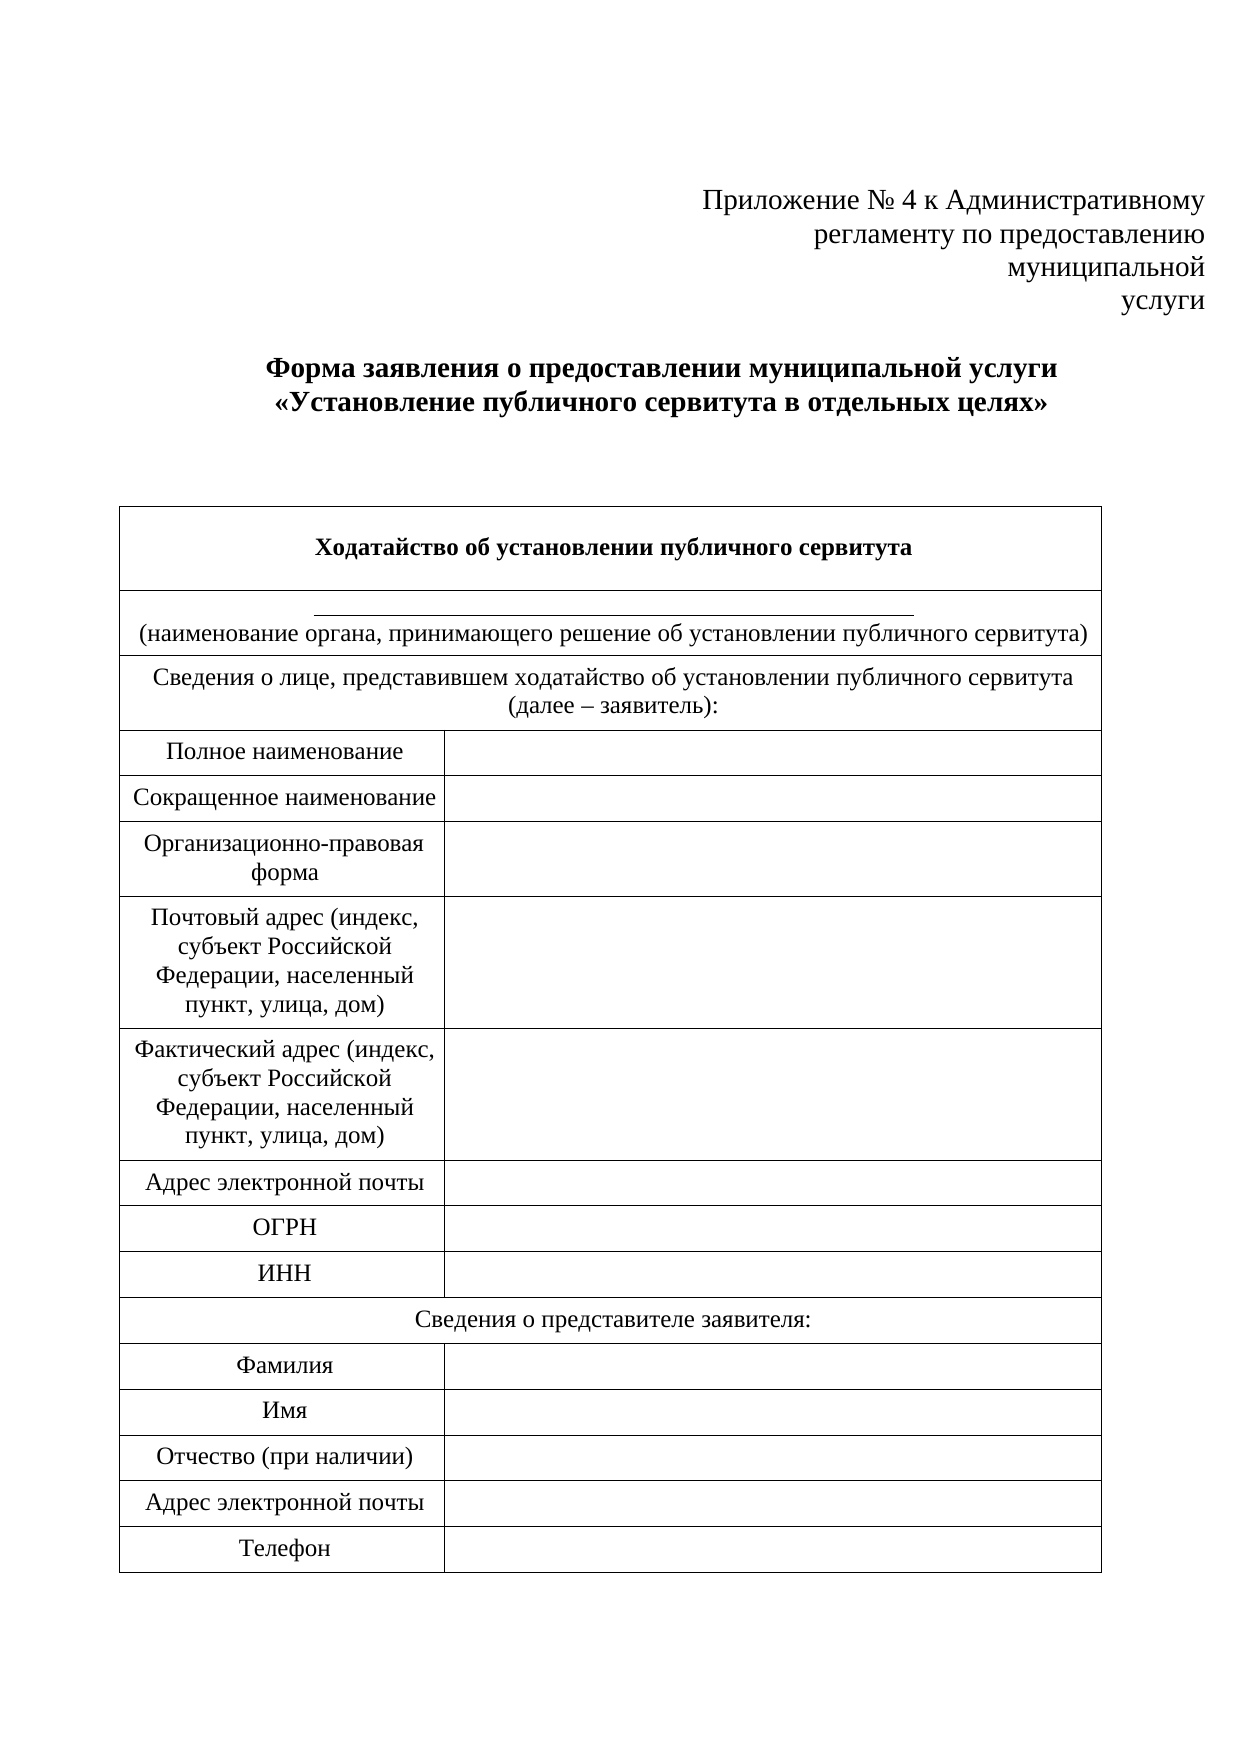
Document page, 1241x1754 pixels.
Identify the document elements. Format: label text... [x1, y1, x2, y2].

table_cell Сведения о лице, представившем ходатайство об установлении публичного сервитута (далее – заявитель): [120, 656, 1101, 729]
table_cell [445, 731, 1101, 775]
table_cell Отчество (при наличии) [120, 1436, 444, 1480]
table_cell (наименование органа, принимающего решение об установлении публичного сервитута) [120, 591, 1101, 655]
table_cell ИНН [120, 1252, 444, 1297]
table_cell [445, 1252, 1101, 1297]
text Приложение № 4 к Административному регламенту по предоставлению муниципальной [701, 182, 1205, 283]
table_cell [445, 1436, 1101, 1480]
table_cell Фактический адрес (индекс, субъект Российской Федерации, населенный пункт, улица, дом) [120, 1029, 444, 1160]
table_cell Фамилия [120, 1344, 444, 1388]
table_cell Сокращенное наименование [120, 776, 444, 821]
table_cell [445, 1029, 1101, 1160]
table_cell Телефон [120, 1527, 444, 1572]
text услуги [104, 283, 1205, 316]
table_cell [445, 1481, 1101, 1526]
table_cell [445, 1344, 1101, 1388]
table_cell Сведения о представителе заявителя: [120, 1298, 1101, 1343]
table_cell [445, 776, 1101, 821]
table_cell Полное наименование [120, 731, 444, 775]
table_cell [445, 1527, 1101, 1572]
subtitle Форма заявления о предоставлении муниципальной услуги [130, 350, 1193, 384]
table_cell Почтовый адрес (индекс, субъект Российской Федерации, населенный пункт, улица, дом) [120, 897, 444, 1027]
table_cell ОГРН [120, 1206, 444, 1251]
table_cell [445, 1390, 1101, 1434]
table_cell Адрес электронной почты [120, 1161, 444, 1205]
text «Установление публичного сервитута в отдельных целях» [132, 384, 1190, 417]
table_cell [445, 822, 1101, 896]
table_cell Адрес электронной почты [120, 1481, 444, 1526]
table_cell Организационно-правовая форма [120, 822, 444, 896]
table_header Ходатайство об установлении публичного сервитута [120, 507, 1101, 590]
table_cell Имя [120, 1390, 444, 1434]
table_cell [445, 1206, 1101, 1251]
table_cell [445, 897, 1101, 1027]
table_cell [445, 1161, 1101, 1205]
